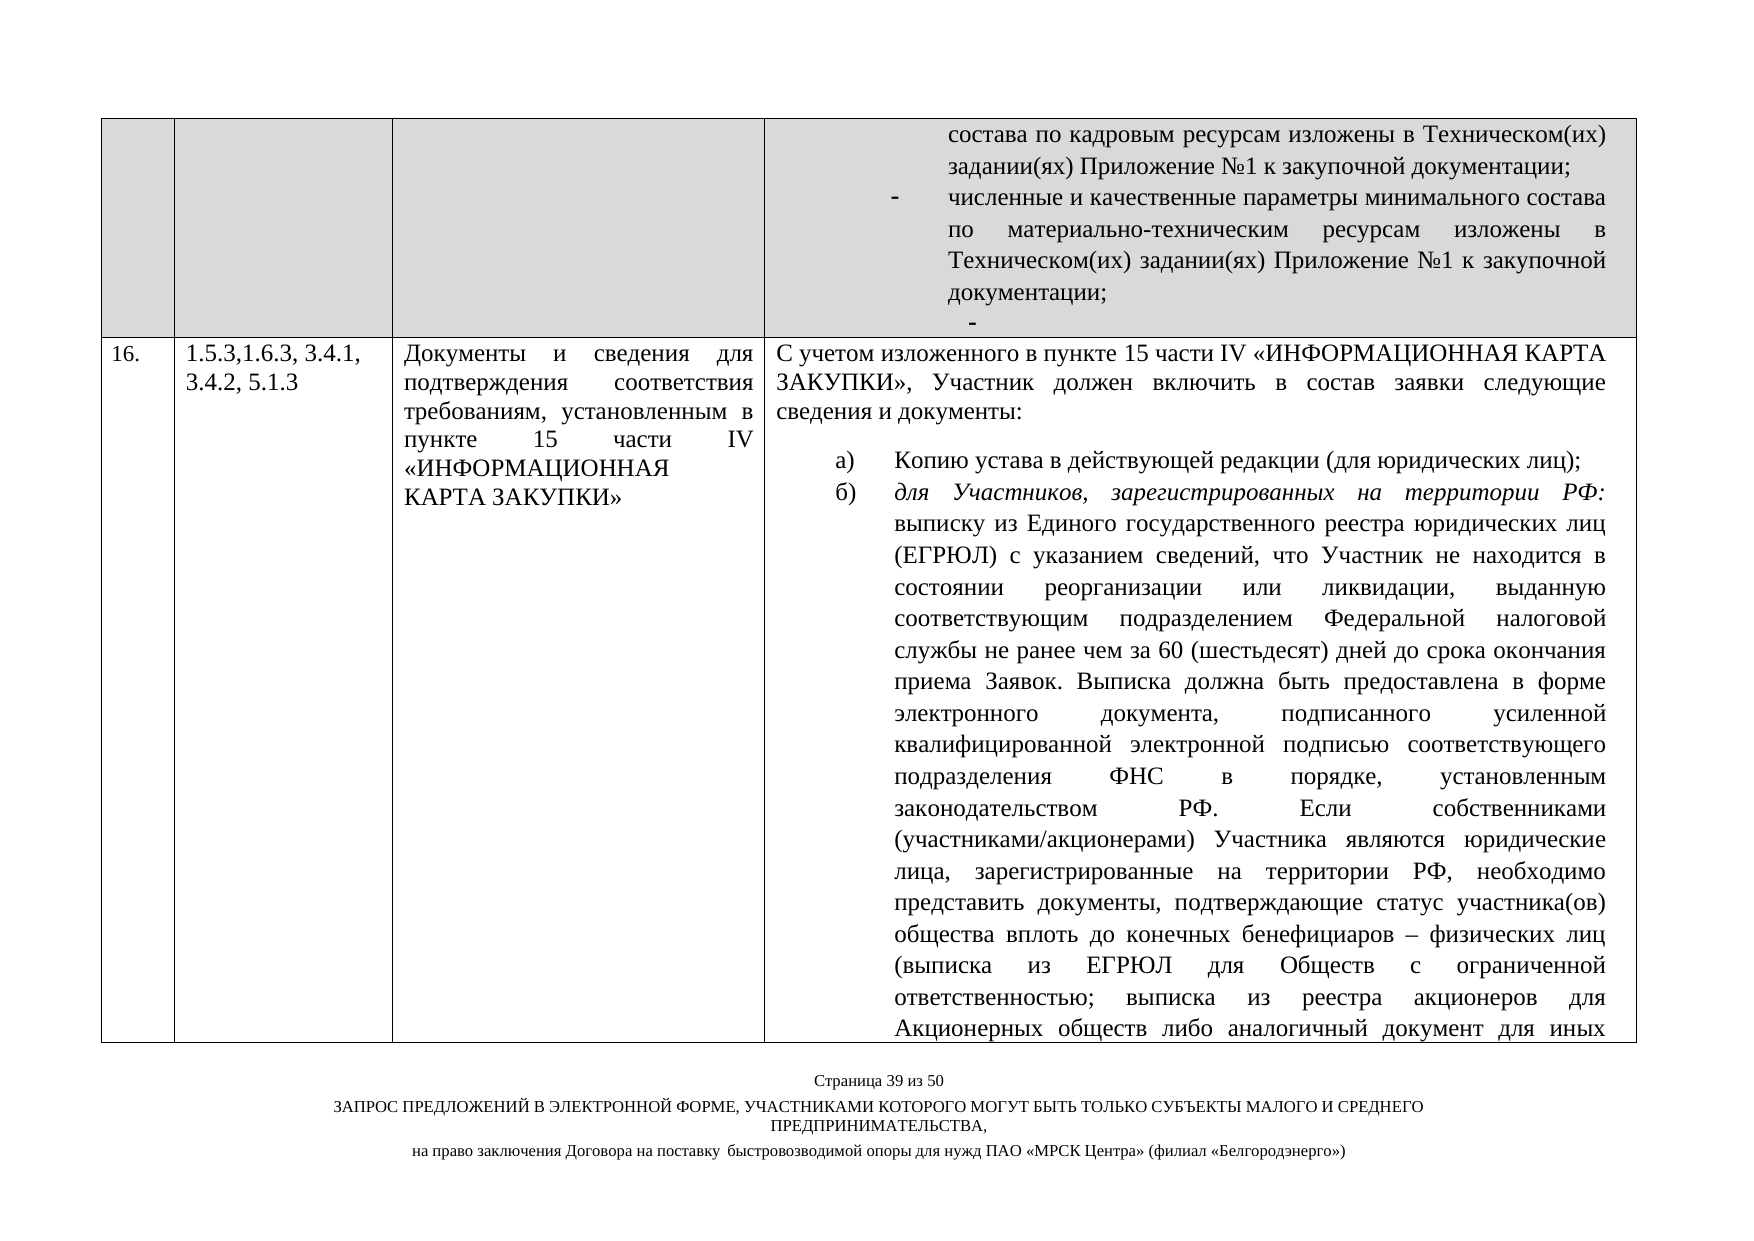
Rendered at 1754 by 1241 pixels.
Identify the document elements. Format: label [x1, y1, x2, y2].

table_cell [765, 119, 1636, 337]
table_cell [765, 338, 1636, 1042]
table_cell [175, 338, 392, 1042]
table_cell [102, 119, 174, 337]
table_cell [102, 338, 174, 1042]
table_cell [393, 119, 764, 337]
table_cell [393, 338, 764, 1042]
table_cell [175, 119, 392, 337]
